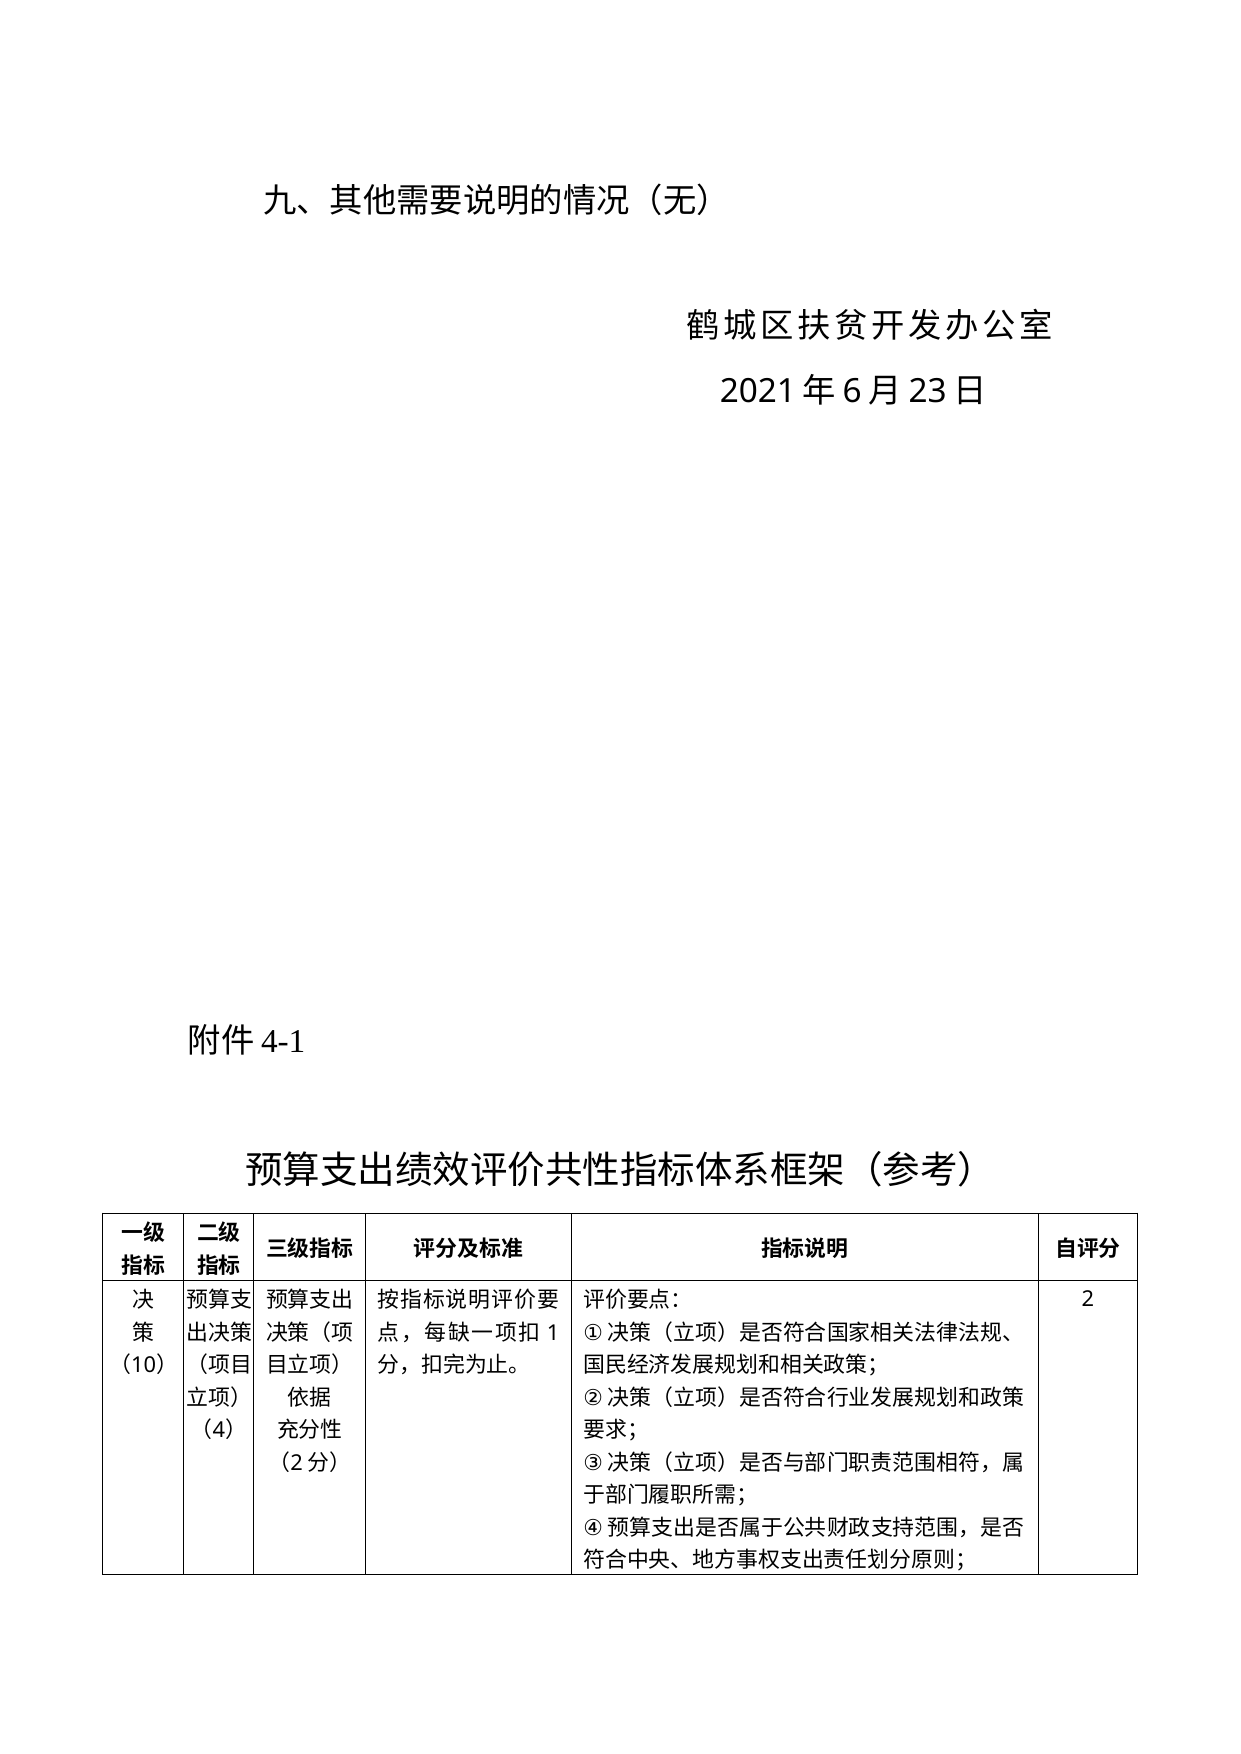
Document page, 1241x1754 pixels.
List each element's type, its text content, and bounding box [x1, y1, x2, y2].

table_header 二级 指标 [184, 1214, 253, 1280]
table_cell 2 [1039, 1281, 1137, 1574]
table_header 自评分 [1039, 1214, 1137, 1280]
table_cell 预算支出决策 （项目立项）（4） [184, 1281, 253, 1574]
table_cell 按指标说明评价要点，每缺一项扣1分，扣完为止。 [366, 1281, 571, 1574]
text 附件4-1 [187, 1005, 1053, 1070]
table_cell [572, 1281, 1038, 1574]
table_cell 预算支出决策（项目立项）依据 充分性 （2分） [254, 1281, 365, 1574]
text 九、其他需要说明的情况（无） [187, 162, 1053, 290]
table_cell 决 策 （10） [103, 1281, 183, 1574]
table_header 三级指标 [254, 1214, 365, 1280]
table_header 指标说明 [572, 1214, 1038, 1280]
table_header 一级 指标 [103, 1214, 183, 1280]
table_header 评分及标准 [366, 1214, 571, 1280]
text 预算支出绩效评价共性指标体系框架（参考） [187, 1135, 1053, 1200]
text 鹤城区扶贫开发办公室2021年6月23日 [686, 290, 1053, 420]
